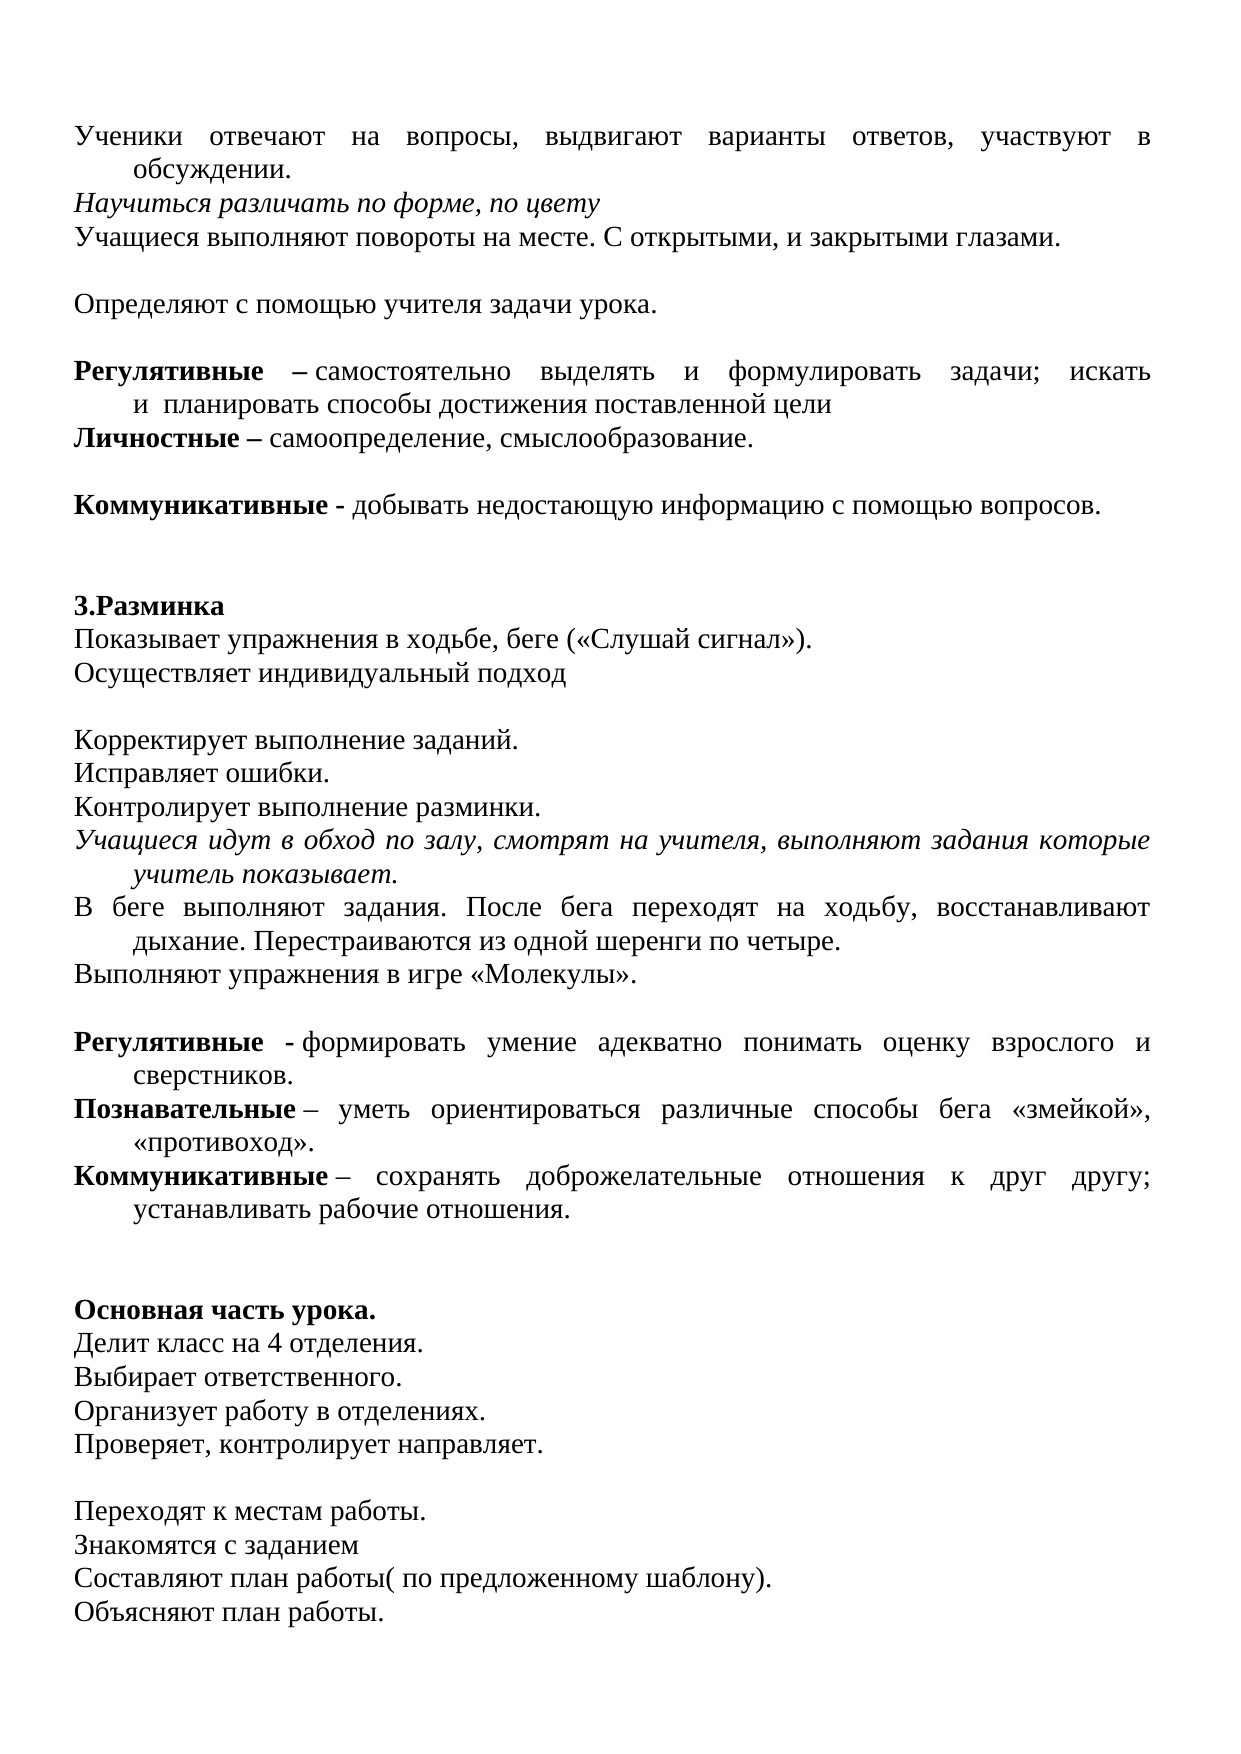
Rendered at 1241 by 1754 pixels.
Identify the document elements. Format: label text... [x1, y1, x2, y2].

text Составляют план работы( по предложенному шаблону). [74, 1560, 1152, 1594]
text Коммуникативные - добывать недостающую информацию с помощью вопросов. [74, 487, 1152, 521]
text Исправляет ошибки. [74, 755, 1152, 789]
text Объясняют план работы. [74, 1594, 1152, 1627]
text Корректирует выполнение заданий. [74, 722, 1152, 755]
text Организует работу в отделениях. [74, 1393, 1152, 1426]
text Учащиеся выполняют повороты на месте. С открытыми, и закрытыми глазами. [74, 219, 1152, 252]
text Показывает упражнения в ходьбе, беге («Слушай сигнал»). [74, 621, 1152, 655]
text Личностные – самоопределение, смыслообразование. [74, 420, 1152, 453]
text Осуществляет индивидуальный подход [74, 655, 1152, 688]
text Определяют с помощью учителя задачи урока. [74, 286, 1152, 319]
text Регулятивные – самостоятельно выделять и формулировать задачи; искать и планировать способы достижения поставленной цели [74, 353, 1152, 420]
text Выполняют упражнения в игре «Молекулы». [74, 957, 1152, 990]
text Учащиеся идут в обход по залу, смотрят на учителя, выполняют задания которые учитель показывает. [74, 822, 1152, 889]
text Коммуникативные – сохранять доброжелательные отношения к друг другу; устанавливать рабочие отношения. [74, 1158, 1152, 1225]
text Познавательные – уметь ориентироваться различные способы бега «змейкой», «противоход». [74, 1091, 1152, 1158]
text Знакомятся с заданием [74, 1527, 1152, 1560]
text В беге выполняют задания. После бега переходят на ходьбу, восстанавливают дыхание. Перестраиваются из одной шеренги по четыре. [74, 889, 1152, 957]
text Научиться различать по форме, по цвету [74, 185, 1152, 219]
text Контролирует выполнение разминки. [74, 789, 1152, 822]
text Проверяет, контролирует направляет. [74, 1426, 1152, 1460]
text Делит класс на 4 отделения. [74, 1326, 1152, 1359]
text 3.Разминка [74, 588, 1152, 621]
text Основная часть урока. [74, 1292, 1152, 1326]
text Регулятивные - формировать умение адекватно понимать оценку взрослого и сверстников. [74, 1024, 1152, 1091]
text Выбирает ответственного. [74, 1359, 1152, 1393]
text Переходят к местам работы. [74, 1493, 1152, 1527]
text Ученики отвечают на вопросы, выдвигают варианты ответов, участвуют в обсуждении. [74, 118, 1152, 185]
